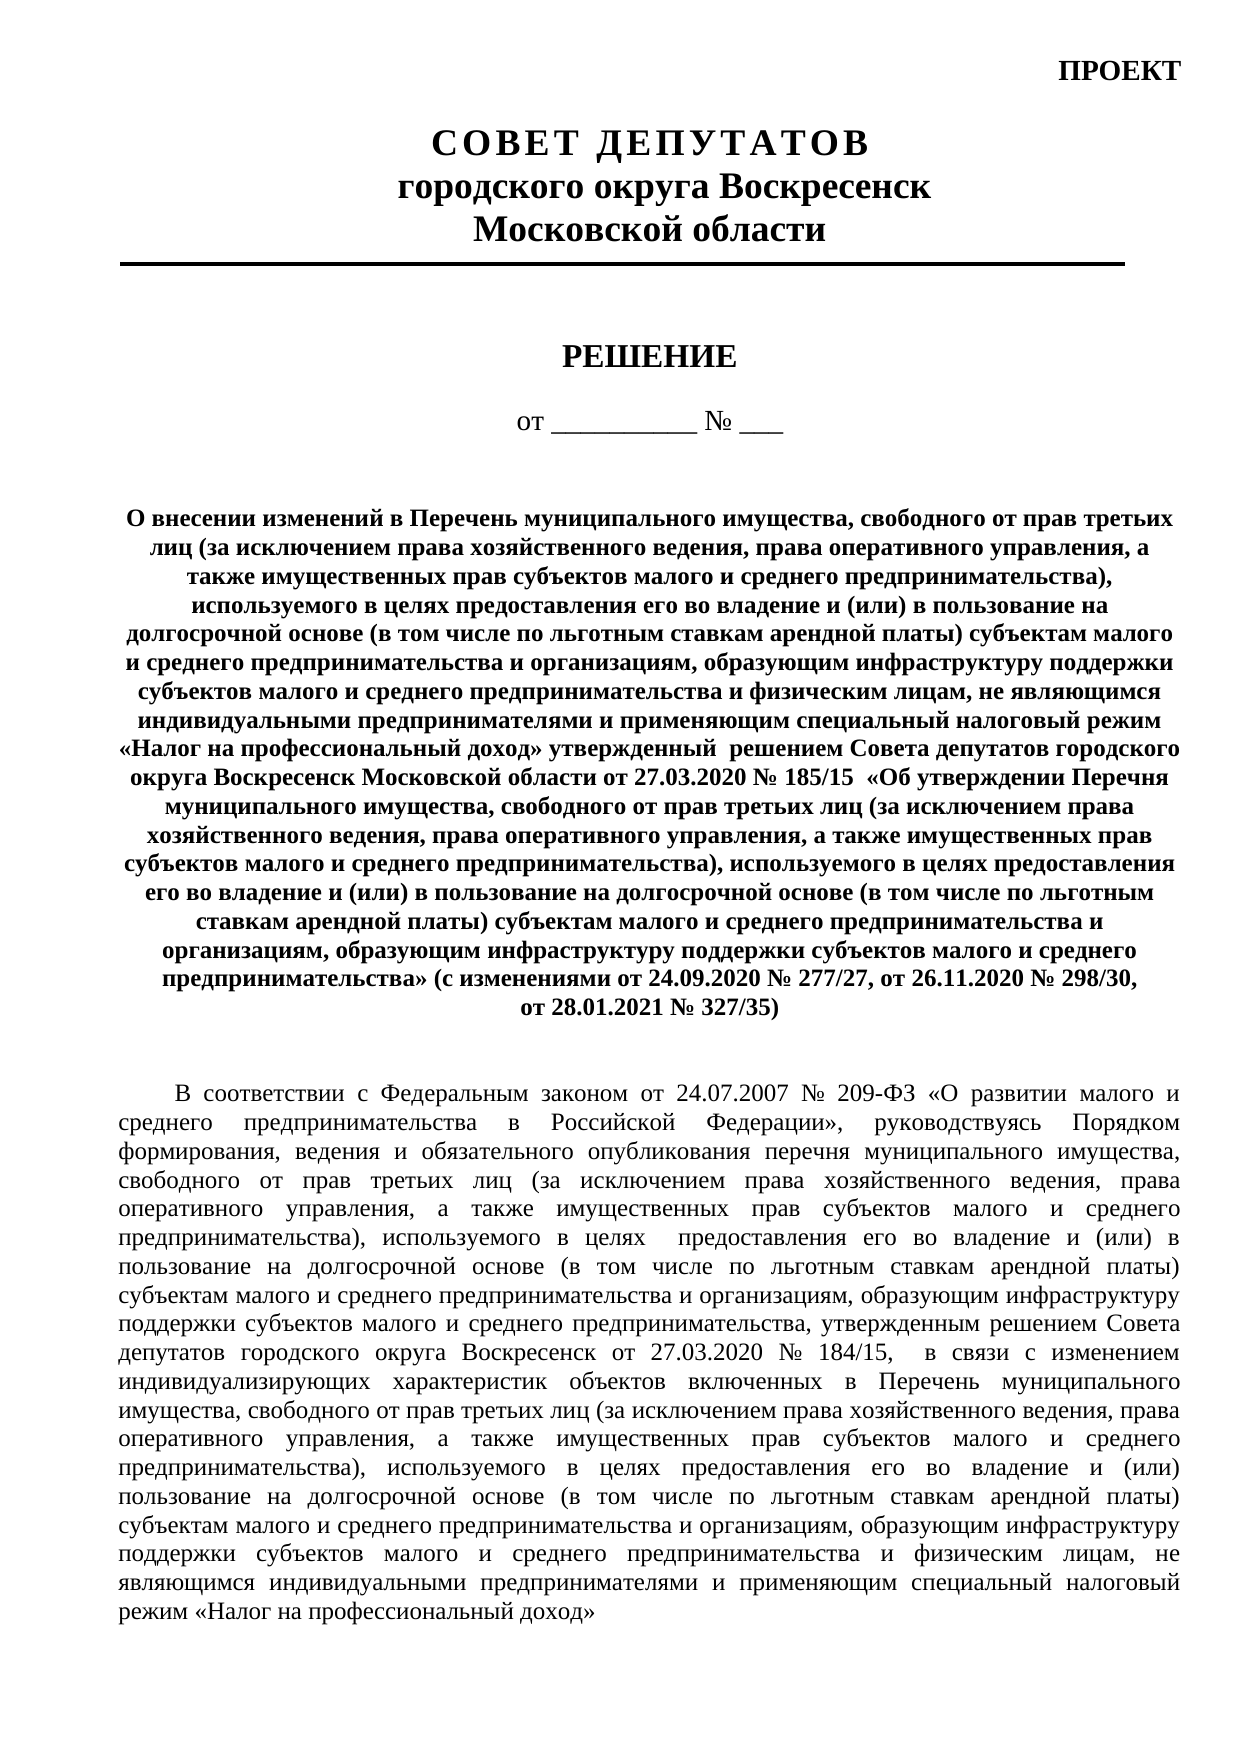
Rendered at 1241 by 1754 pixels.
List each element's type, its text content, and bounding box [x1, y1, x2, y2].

text городского округа Воскресенск [118, 163, 1181, 206]
text В соответствии с Федеральным законом от 24.07.2007 № 209-ФЗ «О развитии малого и среднего предпринимательства в Российской Федерации», руководствуясь Порядком формирования, ведения и обязательного опубликования перечня муниципального имущества, свободного от прав третьих лиц (за исключением права хозяйственного ведения, права оперативного управления, а также имущественных прав субъектов малого и среднего предпринимательства), используемого в целях предоставления его во владение и (или) в пользование на долгосрочной основе (в том числе по льготным ставкам арендной платы) субъектам малого и среднего предпринимательства и организациям, образующим инфраструктуру поддержки субъектов малого и среднего предпринимательства, утвержденным решением Совета депутатов городского округа Воскресенск от 27.03.2020 № 184/15, в связи с изменением индивидуализирующих характеристик объектов включенных в Перечень муниципального имущества, свободного от прав третьих лиц (за исключением права хозяйственного ведения, права оперативного управления, а также имущественных прав субъектов малого и среднего предпринимательства), используемого в целях предоставления его во владение и (или) пользование на долгосрочной основе (в том числе по льготным ставкам арендной платы) субъектам малого и среднего предпринимательства и организациям, образующим инфраструктуру поддержки субъектов малого и среднего предпринимательства и физическим лицам, не являющимся индивидуальными предпринимателями и применяющим специальный налоговый режим «Налог на профессиональный доход» [118, 1078, 1181, 1625]
text от __________ № ___ [118, 403, 1181, 436]
text Московской области [118, 206, 1181, 249]
text СОВЕТ ДЕПУТАТОВ [118, 120, 1181, 163]
text О внесении изменений в Перечень муниципального имущества, свободного от прав третьих лиц (за исключением права хозяйственного ведения, права оперативного управления, а также имущественных прав субъектов малого и среднего предпринимательства), используемого в целях предоставления его во владение и (или) в пользование на долгосрочной основе (в том числе по льготным ставкам арендной платы) субъектам малого и среднего предпринимательства и организациям, образующим инфраструктуру поддержки субъектов малого и среднего предпринимательства и физическим лицам, не являющимся индивидуальными предпринимателями и применяющим специальный налоговый режим «Налог на профессиональный доход» утвержденный решением Совета депутатов городского округа Воскресенск Московской области от 27.03.2020 № 185/15 «Об утверждении Перечня муниципального имущества, свободного от прав третьих лиц (за исключением права хозяйственного ведения, права оперативного управления, а также имущественных прав субъектов малого и среднего предпринимательства), используемого в целях предоставления его во владение и (или) в пользование на долгосрочной основе (в том числе по льготным ставкам арендной платы) субъектам малого и среднего предпринимательства и организациям, образующим инфраструктуру поддержки субъектов малого и среднего предпринимательства» (с изменениями от 24.09.2020 № 277/27, от 26.11.2020 № 298/30, [118, 503, 1181, 992]
text РЕШЕНИЕ [118, 336, 1181, 374]
text ПРОЕКТ [118, 53, 1181, 87]
text от 28.01.2021 № 327/35) [118, 992, 1181, 1021]
